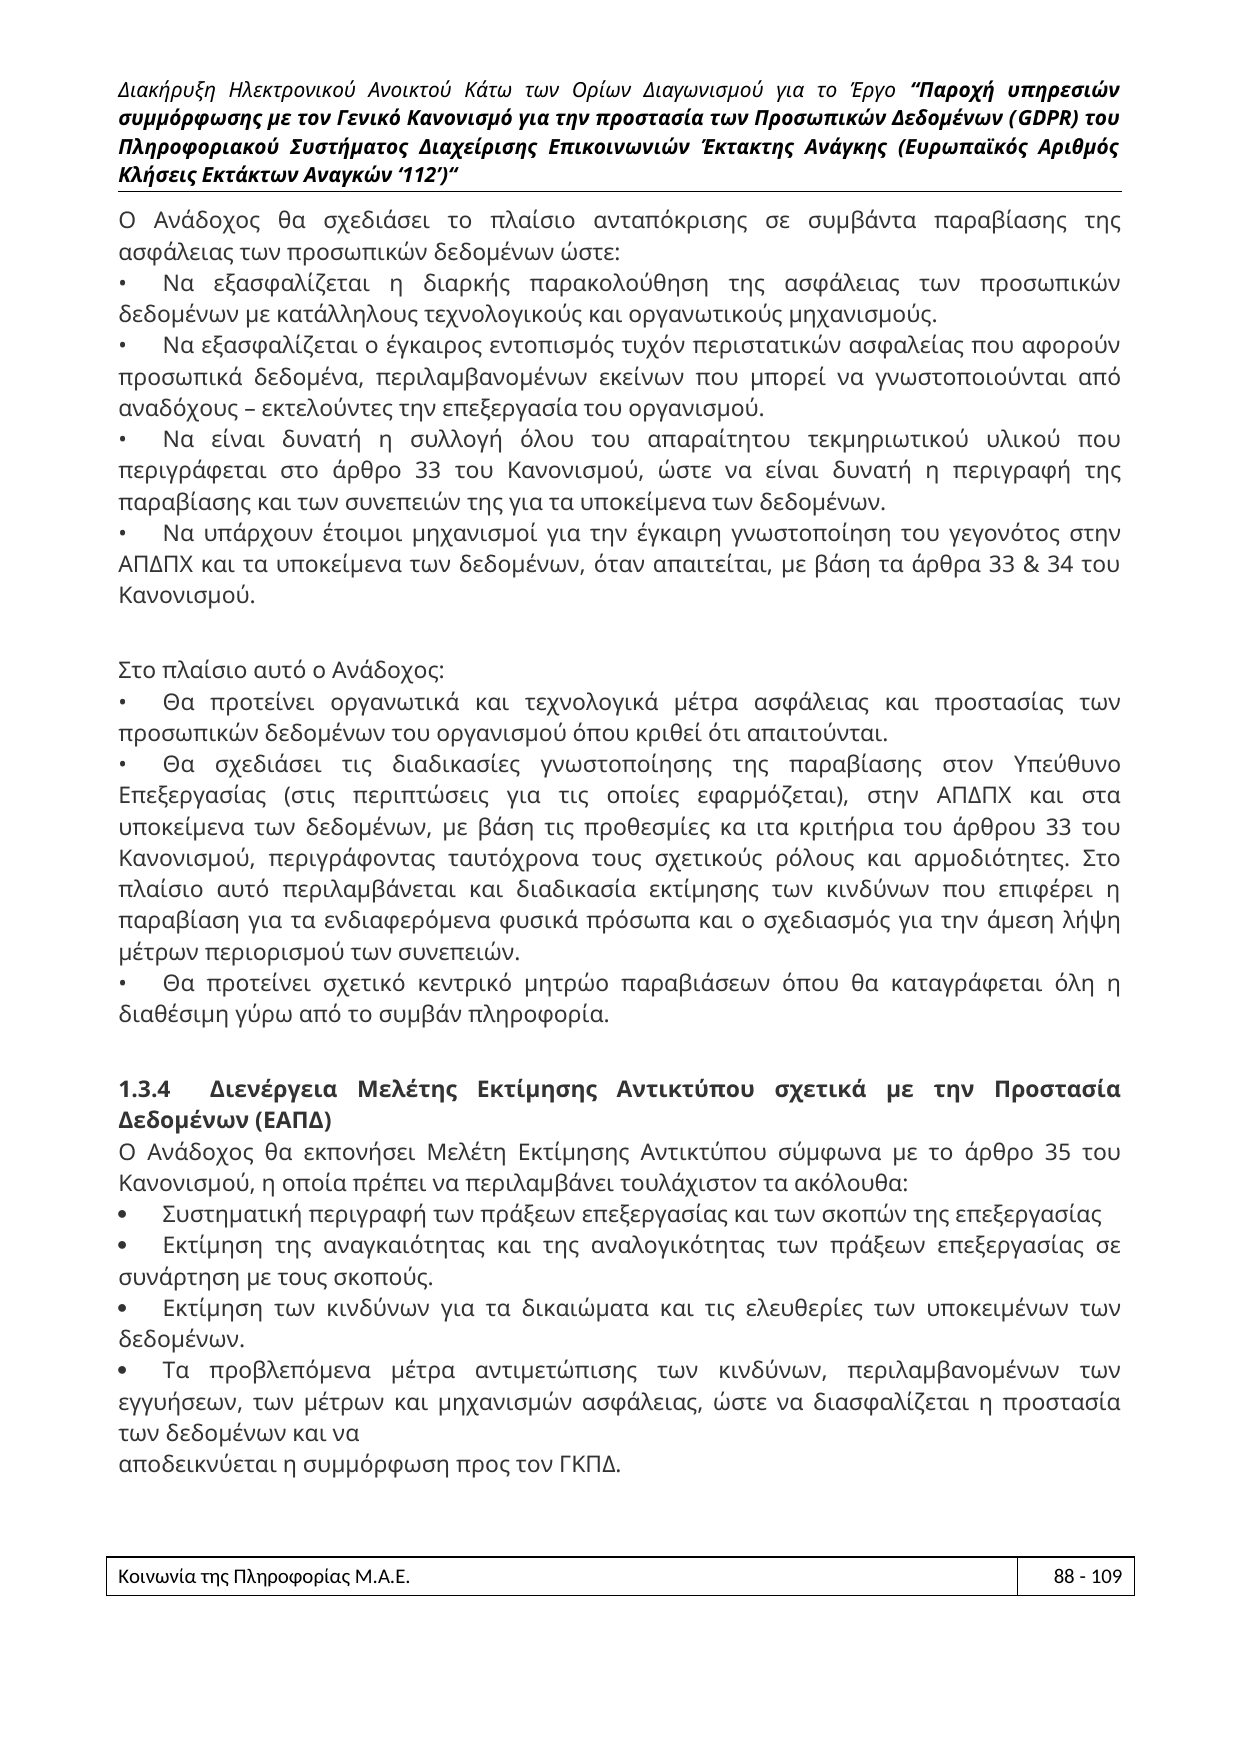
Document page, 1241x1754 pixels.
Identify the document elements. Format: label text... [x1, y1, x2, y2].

list αποδεικνύεται η συμμόρφωση προς τον ΓΚΠΔ. [118, 1448, 1122, 1479]
text • Να εξασφαλίζεται ο έγκαιρος εντοπισμός τυχόν περιστατικών ασφαλείας που αφορούν προσωπικά δεδομένα, περιλαμβανομένων εκείνων που μπορεί να γνωστοποιούνται από αναδόχους – εκτελούντες την επεξεργασία του οργανισμού. [118, 329, 1122, 423]
text • Θα σχεδιάσει τις διαδικασίες γνωστοποίησης της παραβίασης στον Υπεύθυνο Επεξεργασίας (στις περιπτώσεις για τις οποίες εφαρμόζεται), στην ΑΠΔΠΧ και στα υποκείμενα των δεδομένων, με βάση τις προθεσμίες κα ιτα κριτήρια του άρθρου 33 του Κανονισμού, περιγράφοντας ταυτόχρονα τους σχετικούς ρόλους και αρμοδιότητες. Στο πλαίσιο αυτό περιλαμβάνεται και διαδικασία εκτίμησης των κινδύνων που επιφέρει η παραβίαση για τα ενδιαφερόμενα φυσικά πρόσωπα και ο σχεδιασμός για την άμεση λήψη μέτρων περιορισμού των συνεπειών. [118, 748, 1122, 967]
text • Να εξασφαλίζεται η διαρκής παρακολούθηση της ασφάλειας των προσωπικών δεδομένων με κατάλληλους τεχνολογικούς και οργανωτικούς μηχανισμούς. [118, 267, 1122, 329]
text 1.3.4 Διενέργεια Μελέτης Εκτίμησης Αντικτύπου σχετικά με την Προστασία Δεδομένων (ΕΑΠΔ) [118, 1073, 1122, 1136]
text • Θα προτείνει σχετικό κεντρικό μητρώο παραβιάσεων όπου θα καταγράφεται όλη η διαθέσιμη γύρω από το συμβάν πληροφορία. [118, 967, 1122, 1029]
text Ο Ανάδοχος θα σχεδιάσει το πλαίσιο ανταπόκρισης σε συμβάντα παραβίασης της ασφάλειας των προσωπικών δεδομένων ώστε: [118, 204, 1122, 267]
text • Να υπάρχουν έτοιμοι μηχανισμοί για την έγκαιρη γνωστοποίηση του γεγονότος στην ΑΠΔΠΧ και τα υποκείμενα των δεδομένων, όταν απαιτείται, με βάση τα άρθρα 33 & 34 του Κανονισμού. [118, 517, 1122, 611]
list Τα προβλεπόμενα μέτρα αντιμετώπισης των κινδύνων, περιλαμβανομένων των εγγυήσεων, των μέτρων και μηχανισμών ασφάλειας, ώστε να διασφαλίζεται η προστασία των δεδομένων και να [118, 1354, 1122, 1448]
list Εκτίμηση της αναγκαιότητας και της αναλογικότητας των πράξεων επεξεργασίας σε συνάρτηση με τους σκοπούς. [118, 1229, 1122, 1292]
text • Να είναι δυνατή η συλλογή όλου του απαραίτητου τεκμηριωτικού υλικού που περιγράφεται στο άρθρο 33 του Κανονισμού, ώστε να είναι δυνατή η περιγραφή της παραβίασης και των συνεπειών της για τα υποκείμενα των δεδομένων. [118, 423, 1122, 517]
text Στο πλαίσιο αυτό ο Ανάδοχος: [118, 654, 1122, 686]
text • Θα προτείνει οργανωτικά και τεχνολογικά μέτρα ασφάλειας και προστασίας των προσωπικών δεδομένων του οργανισμού όπου κριθεί ότι απαιτούνται. [118, 686, 1122, 748]
text Ο Ανάδοχος θα εκπονήσει Μελέτη Εκτίμησης Αντικτύπου σύμφωνα με το άρθρο 35 του Κανονισμού, η οποία πρέπει να περιλαμβάνει τουλάχιστον τα ακόλουθα: [118, 1136, 1122, 1198]
list Συστηματική περιγραφή των πράξεων επεξεργασίας και των σκοπών της επεξεργασίας [118, 1198, 1122, 1229]
list Εκτίμηση των κινδύνων για τα δικαιώματα και τις ελευθερίες των υποκειμένων των δεδομένων. [118, 1292, 1122, 1354]
